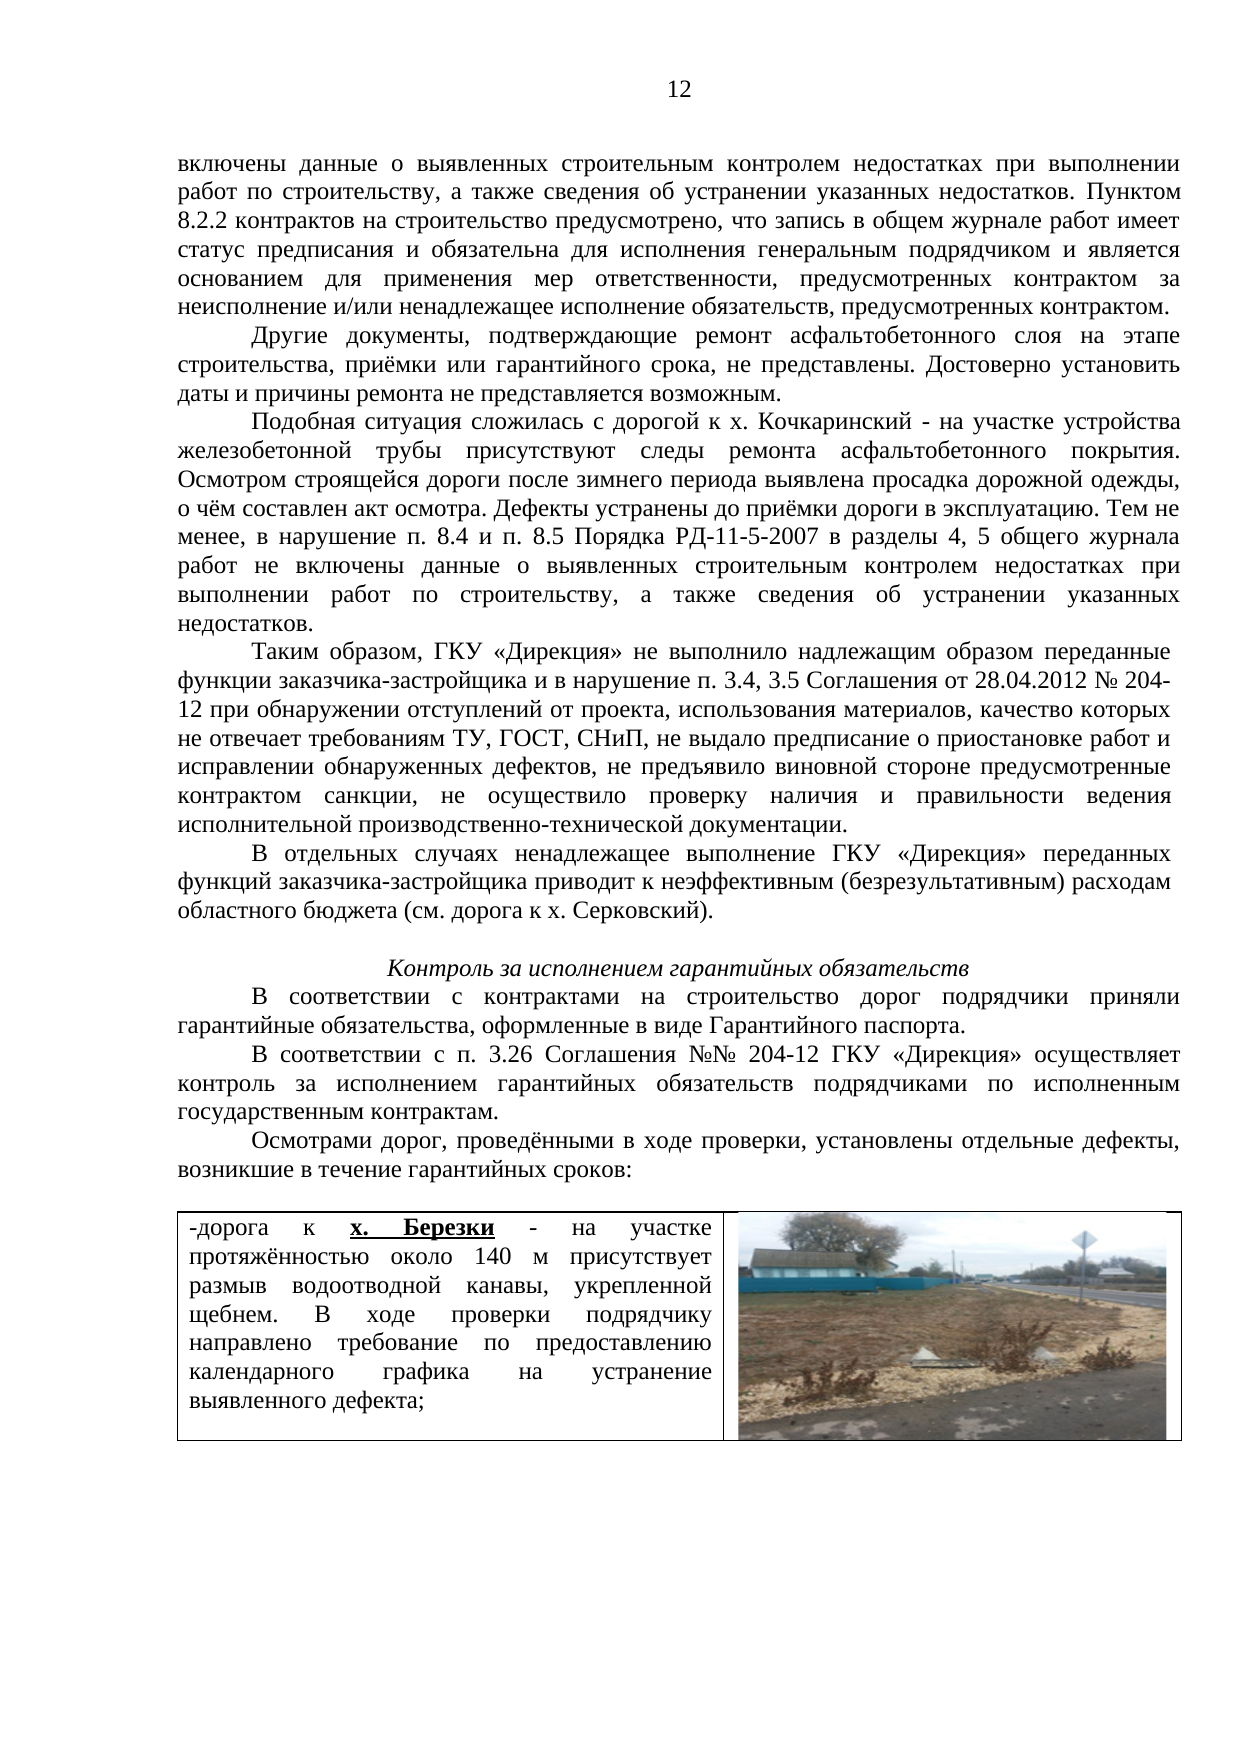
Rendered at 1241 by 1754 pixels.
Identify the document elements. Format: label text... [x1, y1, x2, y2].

text Осмотрами дорог, проведёнными в ходе проверки, установлены отдельные дефекты, возникшие в течение гарантийных сроков: [177, 1125, 1181, 1183]
table_header [1167, 1213, 1181, 1440]
text В соответствии с контрактами на строительство дорог подрядчики приняли гарантийные обязательства, оформленные в виде Гарантийного паспорта. [177, 981, 1181, 1039]
picture [738, 1212, 1167, 1440]
text Таким образом, ГКУ «Дирекция» не выполнило надлежащим образом переданные функции заказчика-застройщика и в нарушение п. 3.4, 3.5 Соглашения от 28.04.2012 № 204-12 при обнаружении отступлений от проекта, использования материалов, качество которых не отвечает требованиям ТУ, ГОСТ, СНиП, не выдало предписание о приостановке работ и исправлении обнаруженных дефектов, не предъявило виновной стороне предусмотренные контрактом санкции, не осуществило проверку наличия и правильности ведения исполнительной производственно-технической документации. [177, 636, 1172, 838]
table_header -дорога к х. Березки - на участке протяжённостью около 140 м присутствует размыв водоотводной канавы, укрепленной щебнем. В ходе проверки подрядчику направлено требование по предоставлению календарного графика на устранение выявленного дефекта; [178, 1213, 723, 1440]
text Контроль за исполнением гарантийных обязательств [177, 953, 1181, 981]
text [177, 148, 1181, 320]
table_header [724, 1213, 738, 1440]
text В отдельных случаях ненадлежащее выполнение ГКУ «Дирекция» переданных функций заказчика-застройщика приводит к неэффективным (безрезультативным) расходам областного бюджета (см. дорога к х. Серковский). [177, 838, 1172, 924]
text Подобная ситуация сложилась с дорогой к х. Кочкаринский - на участке устройства железобетонной трубы присутствуют следы ремонта асфальтобетонного покрытия. Осмотром строящейся дороги после зимнего периода выявлена просадка дорожной одежды, о чём составлен акт осмотра. Дефекты устранены до приёмки дороги в эксплуатацию. Тем не менее, в нарушение п. 8.4 и п. 8.5 Порядка РД-11-5-2007 в разделы 4, 5 общего журнала работ не включены данные о выявленных строительным контролем недостатках при выполнении работ по строительству, а также сведения об устранении указанных недостатков. [177, 406, 1181, 636]
text В соответствии с п. 3.26 Соглашения №№ 204-12 ГКУ «Дирекция» осуществляет контроль за исполнением гарантийных обязательств подрядчиками по исполненным государственным контрактам. [177, 1039, 1181, 1125]
text Другие документы, подтверждающие ремонт асфальтобетонного слоя на этапе строительства, приёмки или гарантийного срока, не представлены. Достоверно установить даты и причины ремонта не представляется возможным. [177, 320, 1181, 406]
